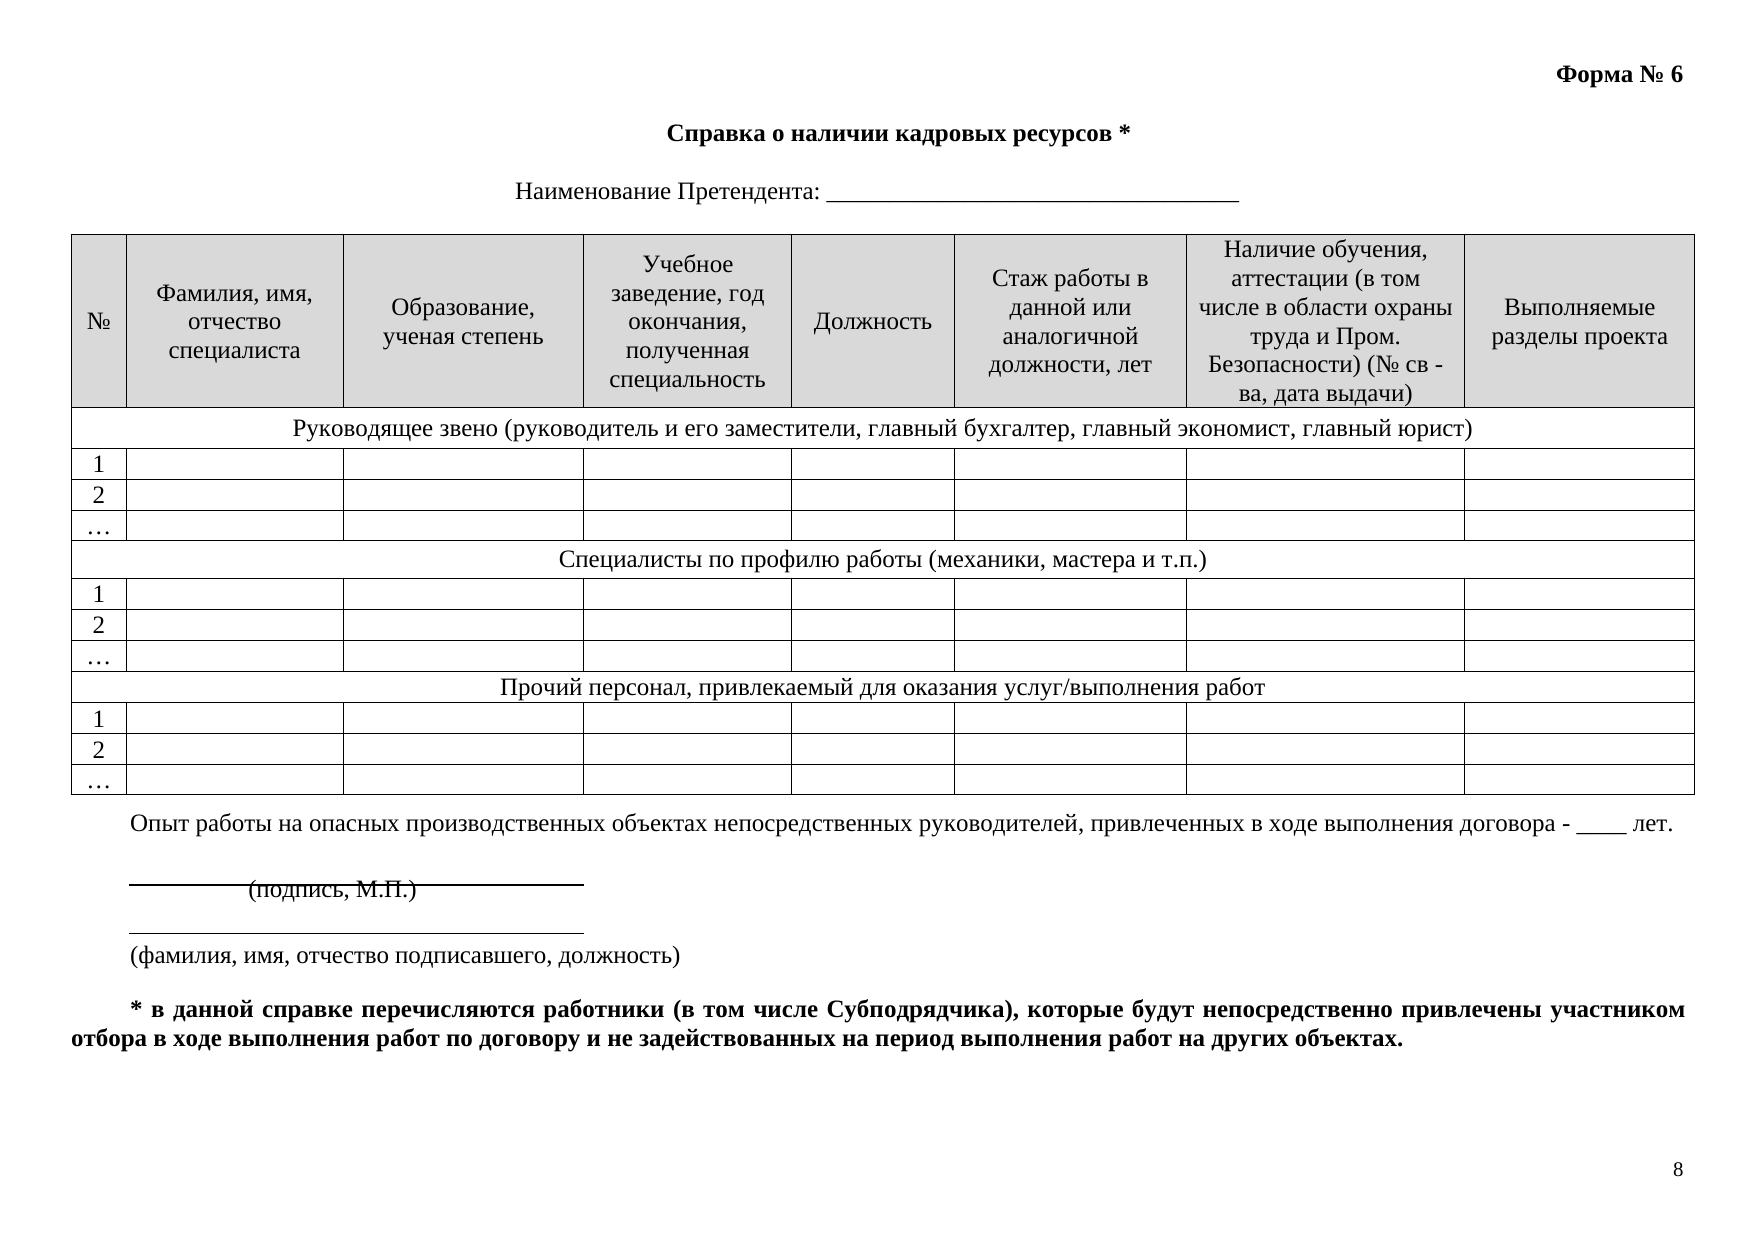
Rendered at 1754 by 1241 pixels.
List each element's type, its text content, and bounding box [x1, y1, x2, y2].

table_cell [1187, 734, 1464, 764]
table_cell [792, 449, 954, 479]
table_cell [127, 579, 343, 608]
table_header Выполняемые разделы проекта [1465, 235, 1694, 407]
table_cell [127, 511, 343, 539]
table_cell [127, 449, 343, 479]
table_cell 1 [72, 703, 126, 733]
table_cell [344, 734, 583, 764]
table_cell [344, 449, 583, 479]
table_header Должность [792, 235, 954, 407]
table_cell [1187, 511, 1464, 539]
table_cell [584, 579, 791, 608]
table_cell [1465, 579, 1694, 608]
table_cell [1187, 480, 1464, 510]
table_cell [584, 480, 791, 510]
table_cell [344, 480, 583, 510]
table_cell [955, 641, 1186, 671]
table_cell [344, 641, 583, 671]
table_cell [1465, 449, 1694, 479]
table_cell [1187, 610, 1464, 640]
table_cell [1465, 765, 1694, 794]
table_cell [344, 579, 583, 608]
text Форма № 6 [71, 59, 1683, 88]
table_cell [127, 610, 343, 640]
text Опыт работы на опасных производственных объектах непосредственных руководителей, привлеченных в ходе выполнения договора - ____ лет. [71, 808, 1683, 836]
table_cell Специалисты по профилю работы (механики, мастера и т.п.) [72, 541, 1694, 577]
table_cell 1 [72, 449, 126, 479]
table_cell [584, 449, 791, 479]
table_cell [792, 610, 954, 640]
table_cell [127, 765, 343, 794]
table_cell 2 [72, 610, 126, 640]
table_cell … [72, 765, 126, 794]
table_header Образование, ученая степень [344, 235, 583, 407]
table_cell [1187, 641, 1464, 671]
table_cell [1465, 641, 1694, 671]
text * в данной справке перечисляются работники (в том числе Субподрядчика), которые будут непосредственно привлечены участником отбора в ходе выполнения работ по договору и не задействованных на период выполнения работ на других объектах. [71, 994, 1687, 1051]
table_cell [792, 703, 954, 733]
table_cell [1465, 703, 1694, 733]
table_cell [1187, 765, 1464, 794]
table_cell [792, 765, 954, 794]
table_cell [1465, 610, 1694, 640]
table_cell [1465, 511, 1694, 539]
text Справка о наличии кадровых ресурсов * [115, 118, 1683, 147]
table_cell 2 [72, 734, 126, 764]
table_cell [584, 765, 791, 794]
table_header Фамилия, имя, отчество специалиста [127, 235, 343, 407]
table_cell [127, 703, 343, 733]
table_cell [792, 641, 954, 671]
table_cell 1 [72, 579, 126, 608]
table_header Стаж работы в данной или аналогичной должности, лет [955, 235, 1186, 407]
table_cell [792, 579, 954, 608]
table_cell 2 [72, 480, 126, 510]
table_cell [1187, 703, 1464, 733]
table_cell [1187, 449, 1464, 479]
table_cell [955, 449, 1186, 479]
table_cell [1465, 734, 1694, 764]
table_header Наличие обучения, аттестации (в том числе в области охраны труда и Пром. Безопасности) (№ св - ва, дата выдачи) [1187, 235, 1464, 407]
table_cell [792, 511, 954, 539]
table_cell [584, 511, 791, 539]
table_cell Прочий персонал, привлекаемый для оказания услуг/выполнения работ [72, 672, 1694, 702]
table_cell [344, 765, 583, 794]
table_cell … [72, 511, 126, 539]
table_cell [955, 734, 1186, 764]
table_cell [955, 579, 1186, 608]
table_cell [584, 703, 791, 733]
table_cell [127, 734, 343, 764]
text (подпись, М.П.) [189, 874, 1687, 903]
table_cell [344, 703, 583, 733]
table_cell … [72, 641, 126, 671]
table_cell [792, 734, 954, 764]
table_cell Руководящее звено (руководитель и его заместители, главный бухгалтер, главный экономист, главный юрист) [72, 408, 1694, 447]
table_cell [584, 734, 791, 764]
table_cell [584, 610, 791, 640]
table_cell [955, 511, 1186, 539]
text (фамилия, имя, отчество подписавшего, должность) [86, 940, 1687, 969]
table_cell [955, 765, 1186, 794]
table_cell [584, 641, 791, 671]
table_cell [1465, 480, 1694, 510]
table_cell [792, 480, 954, 510]
table_cell [127, 641, 343, 671]
text Наименование Претендента: _________________________________ [71, 176, 1683, 205]
table_cell [1187, 579, 1464, 608]
table_cell [344, 511, 583, 539]
table_header № [72, 235, 126, 407]
table_cell [955, 703, 1186, 733]
table_cell [127, 480, 343, 510]
table_cell [955, 610, 1186, 640]
table_cell [955, 480, 1186, 510]
table_header Учебное заведение, год окончания, полученная специальность [584, 235, 791, 407]
table_cell [344, 610, 583, 640]
